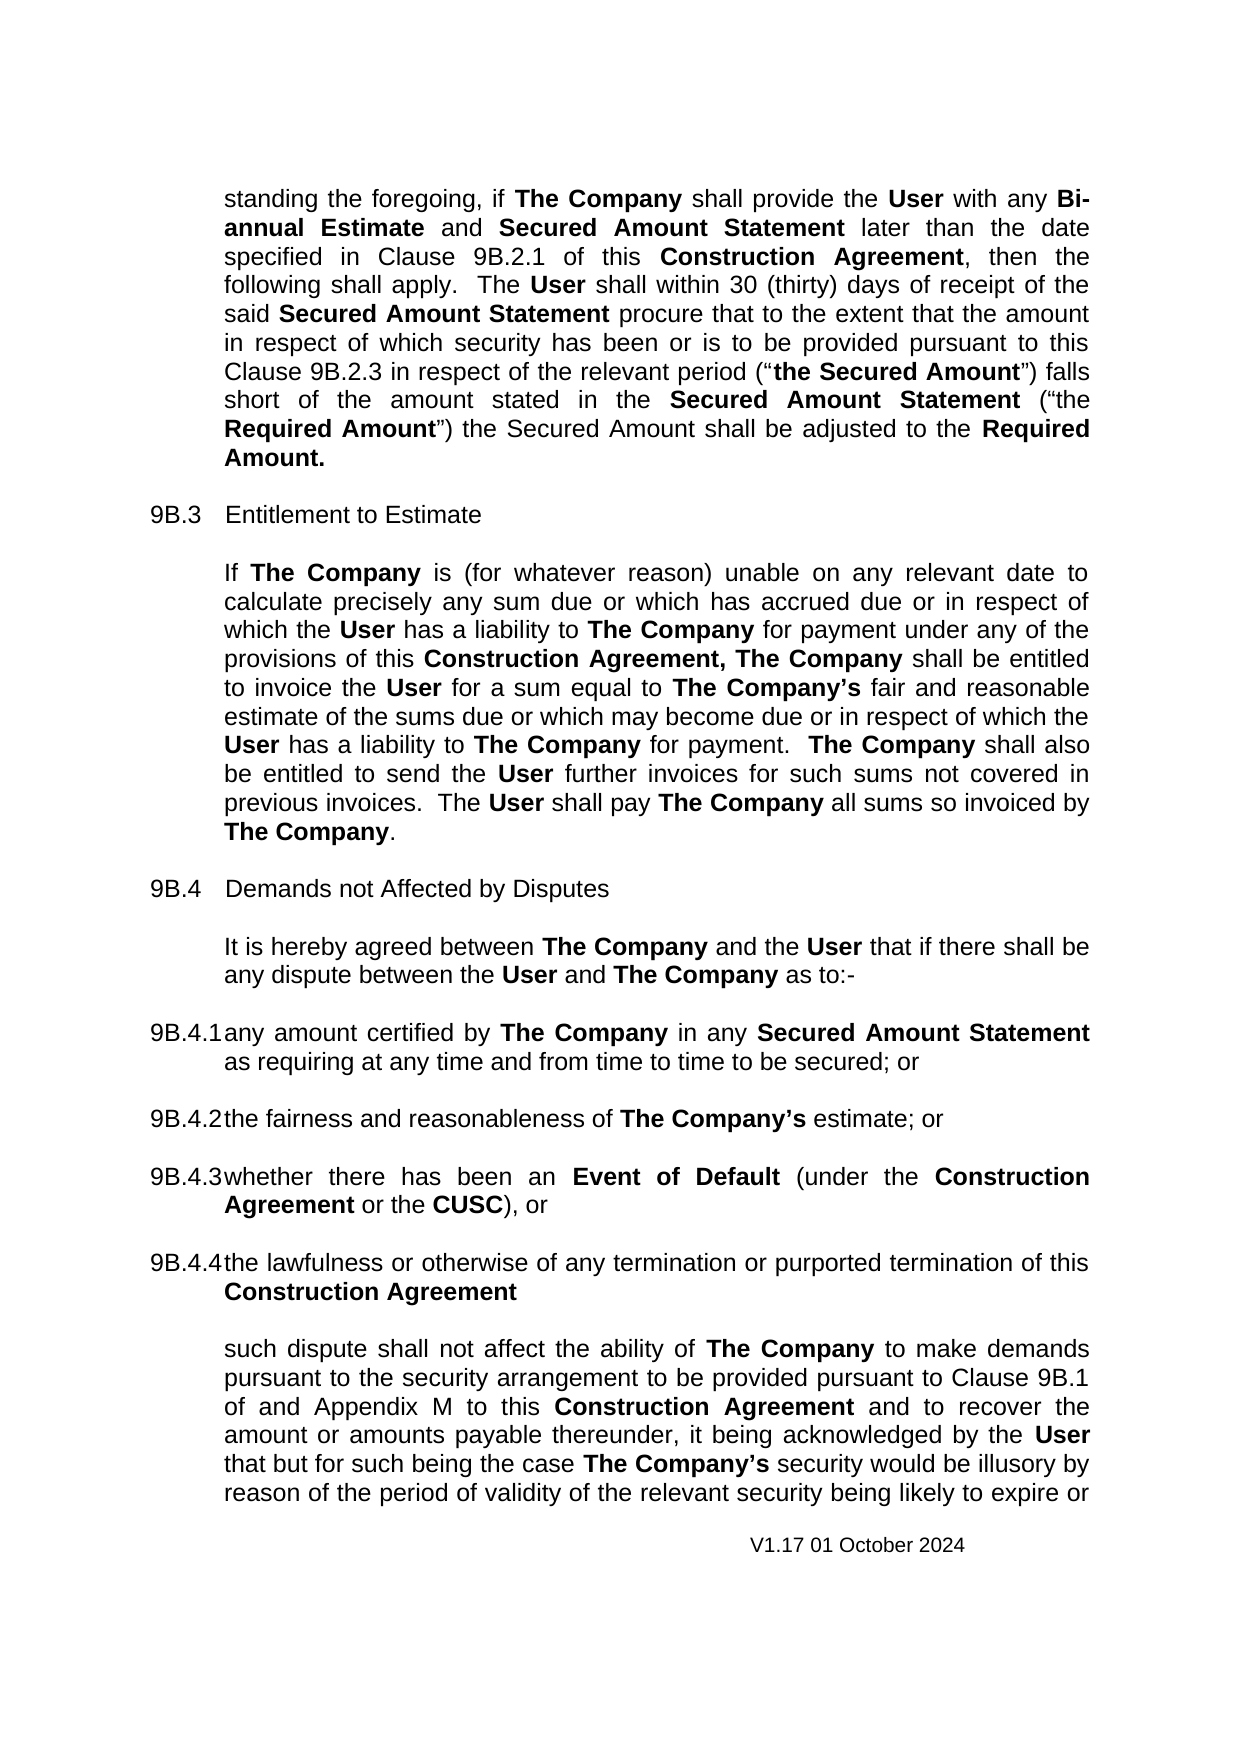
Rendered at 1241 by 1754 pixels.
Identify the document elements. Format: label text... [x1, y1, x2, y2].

text 9B.3 Entitlement to Estimate [150, 500, 1090, 529]
text It is hereby agreed between The Company and the User that if there shall be any dispute between the User and The Company as to:- [224, 932, 1090, 989]
text 9B.4.1 any amount certified by The Company in any Secured Amount Statement as requiring at any time and from time to time to be secured; or [150, 1018, 1090, 1075]
text 9B.4.4 the lawfulness or otherwise of any termination or purported termination of this Construction Agreement [150, 1248, 1090, 1305]
text 9B.4.2 the fairness and reasonableness of The Company’s estimate; or [150, 1104, 1090, 1133]
text 9B.4.3 whether there has been an Event of Default (under the Construction Agreement or the CUSC), or [150, 1162, 1090, 1219]
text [150, 1334, 1090, 1507]
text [150, 184, 1090, 472]
text 9B.4 Demands not Affected by Disputes [150, 874, 1090, 903]
text If The Company is (for whatever reason) unable on any relevant date to calculate precisely any sum due or which has accrued due or in respect of which the User has a liability to The Company for payment under any of the provisions of this Construction Agreement, The Company shall be entitled to invoice the User for a sum equal to The Company’s fair and reasonable estimate of the sums due or which may become due or in respect of which the User has a liability to The Company for payment. The Company shall also be entitled to send the User further invoices for such sums not covered in previous invoices. The User shall pay The Company all sums so invoiced by The Company. [224, 558, 1090, 845]
